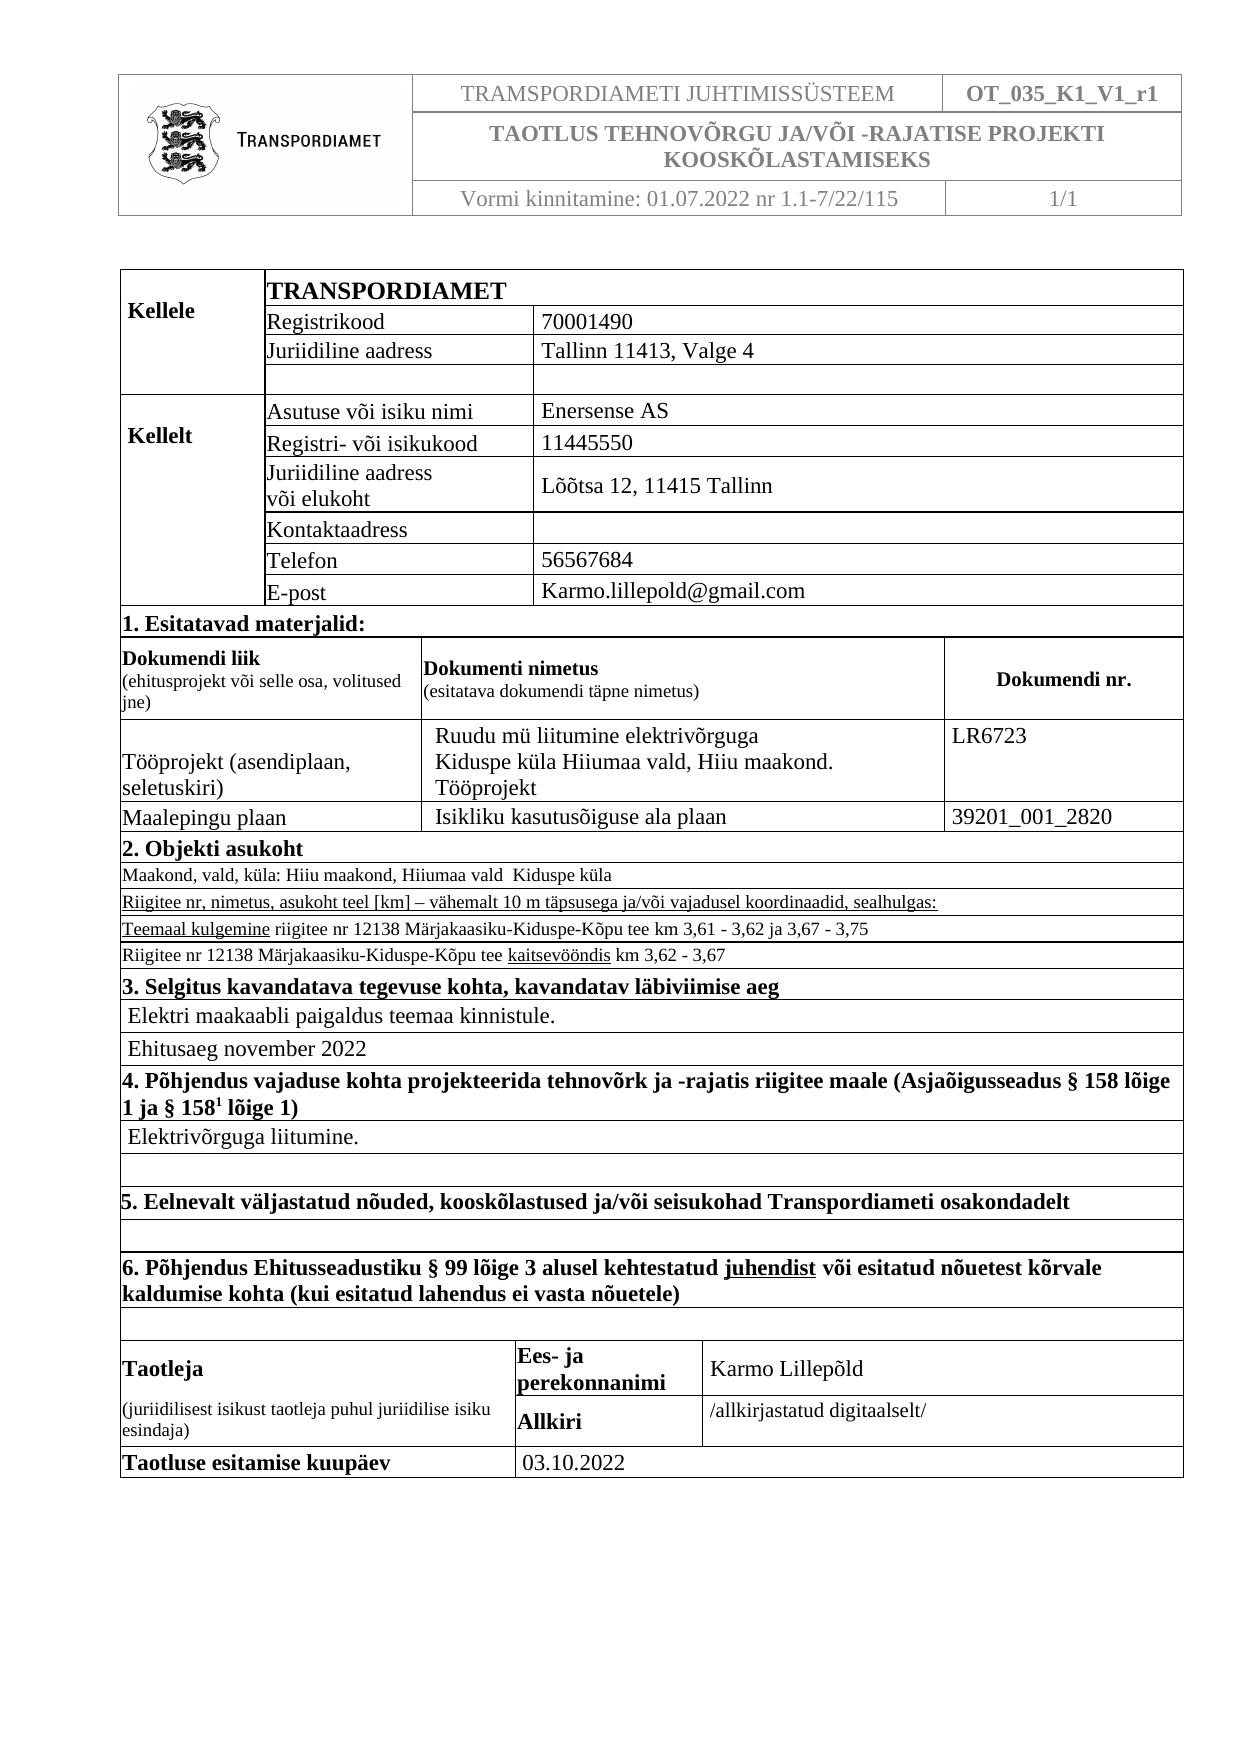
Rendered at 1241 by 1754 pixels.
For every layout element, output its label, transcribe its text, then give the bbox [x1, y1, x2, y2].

table_cell Tallinn 11413, Valge 4 [534, 335, 1183, 364]
table_cell Lõõtsa 12, 11415 Tallinn [534, 457, 1183, 511]
table_cell Dokumendi liik (ehitusprojekt või selle osa, volitused jne) [121, 638, 421, 719]
table_cell Enersense AS [534, 395, 1183, 425]
table_cell Isikliku kasutusõiguse ala plaan [422, 802, 944, 831]
table_cell Dokumenti nimetus (esitatava dokumendi täpne nimetus) [422, 638, 944, 719]
table_cell 3. Selgitus kavandatava tegevuse kohta, kavandatav läbiviimise aeg [121, 969, 1183, 999]
table_cell [534, 365, 1183, 393]
table_cell E-post [266, 575, 533, 605]
table_cell Registri- või isikukood [266, 426, 533, 456]
table_cell Registrikood [266, 306, 533, 334]
table_cell (juriidilisest isikust taotleja puhul juriidilise isiku esindaja) [121, 1395, 515, 1446]
table_cell 70001490 [534, 306, 1183, 334]
table_cell Tööprojekt (asendiplaan, seletuskiri) [121, 720, 421, 801]
table_cell Ruudu mü liitumine elektrivõrguga Kiduspe küla Hiiumaa vald, Hiiu maakond. Tööprojekt [422, 720, 944, 801]
table_cell [121, 1308, 1183, 1339]
table_cell Ehitusaeg november 2022 [121, 1033, 1183, 1065]
table_cell 1. Esitatavad materjalid: [121, 606, 1183, 636]
table_cell [121, 1154, 1183, 1186]
table_cell [534, 513, 1183, 543]
table_cell Maakond, vald, küla: Hiiu maakond, Hiiumaa vald Kiduspe küla [121, 863, 1183, 888]
table_cell Taotleja [121, 1341, 515, 1395]
table_cell Maalepingu plaan [121, 802, 421, 831]
table_cell Telefon [266, 544, 533, 574]
table_cell /allkirjastatud digitaalselt/ [703, 1396, 1183, 1446]
table_cell Karmo Lillepõld [703, 1341, 1183, 1395]
table_cell Riigitee nr 12138 Märjakaasiku-Kiduspe-Kõpu tee kaitsevööndis km 3,62 - 3,67 [121, 943, 1183, 968]
table_cell 4. Põhjendus vajaduse kohta projekteerida tehnovõrk ja -rajatis riigitee maale (Asjaõigusseadus § 158 lõige 1 ja § 1581 lõige 1) [121, 1066, 1183, 1120]
table_cell Teemaal kulgemine riigitee nr 12138 Märjakaasiku-Kiduspe-Kõpu tee km 3,61 - 3,62 ja 3,67 - 3,75 [121, 916, 1183, 941]
table_cell Juriidiline aadress [266, 335, 533, 364]
table_cell Allkiri [516, 1396, 702, 1446]
table_cell Kontaktaadress [266, 513, 533, 543]
table_header Kellele [121, 270, 264, 393]
table_cell Taotluse esitamise kuupäev [121, 1447, 515, 1477]
table_cell 03.10.2022 [516, 1447, 1183, 1477]
table_cell 5. Eelnevalt väljastatud nõuded, kooskõlastused ja/või seisukohad Transpordiameti osakondadelt [121, 1187, 1183, 1219]
table_cell Dokumendi nr. [945, 638, 1183, 719]
table_cell 6. Põhjendus Ehitusseadustiku § 99 lõige 3 alusel kehtestatud juhendist või esitatud nõuetest kõrvale kaldumise kohta (kui esitatud lahendus ei vasta nõuetele) [121, 1253, 1183, 1307]
table_cell Kellelt [121, 395, 264, 605]
table_cell [266, 365, 533, 393]
table_cell Ees- ja perekonnanimi [516, 1341, 702, 1395]
picture [129, 85, 402, 204]
table_cell Elektrivõrguga liitumine. [121, 1121, 1183, 1153]
table_cell Juriidiline aadress või elukoht [266, 457, 533, 511]
table_cell Riigitee nr, nimetus, asukoht teel [km] – vähemalt 10 m täpsusega ja/või vajadusel koordinaadid, sealhulgas: [121, 889, 1183, 915]
table_cell 11445550 [534, 426, 1183, 456]
table_cell Elektri maakaabli paigaldus teemaa kinnistule. [121, 1000, 1183, 1032]
table_cell LR6723 [945, 720, 1183, 801]
table_cell [121, 1220, 1183, 1251]
table_cell 2. Objekti asukoht [121, 832, 1183, 862]
table_cell 39201_001_2820 [945, 802, 1183, 831]
table_cell 56567684 [534, 544, 1183, 574]
table_cell Karmo.lillepold@gmail.com [534, 575, 1183, 605]
table_cell Asutuse või isiku nimi [266, 395, 533, 425]
table_header TRANSPORDIAMET [266, 270, 1183, 304]
